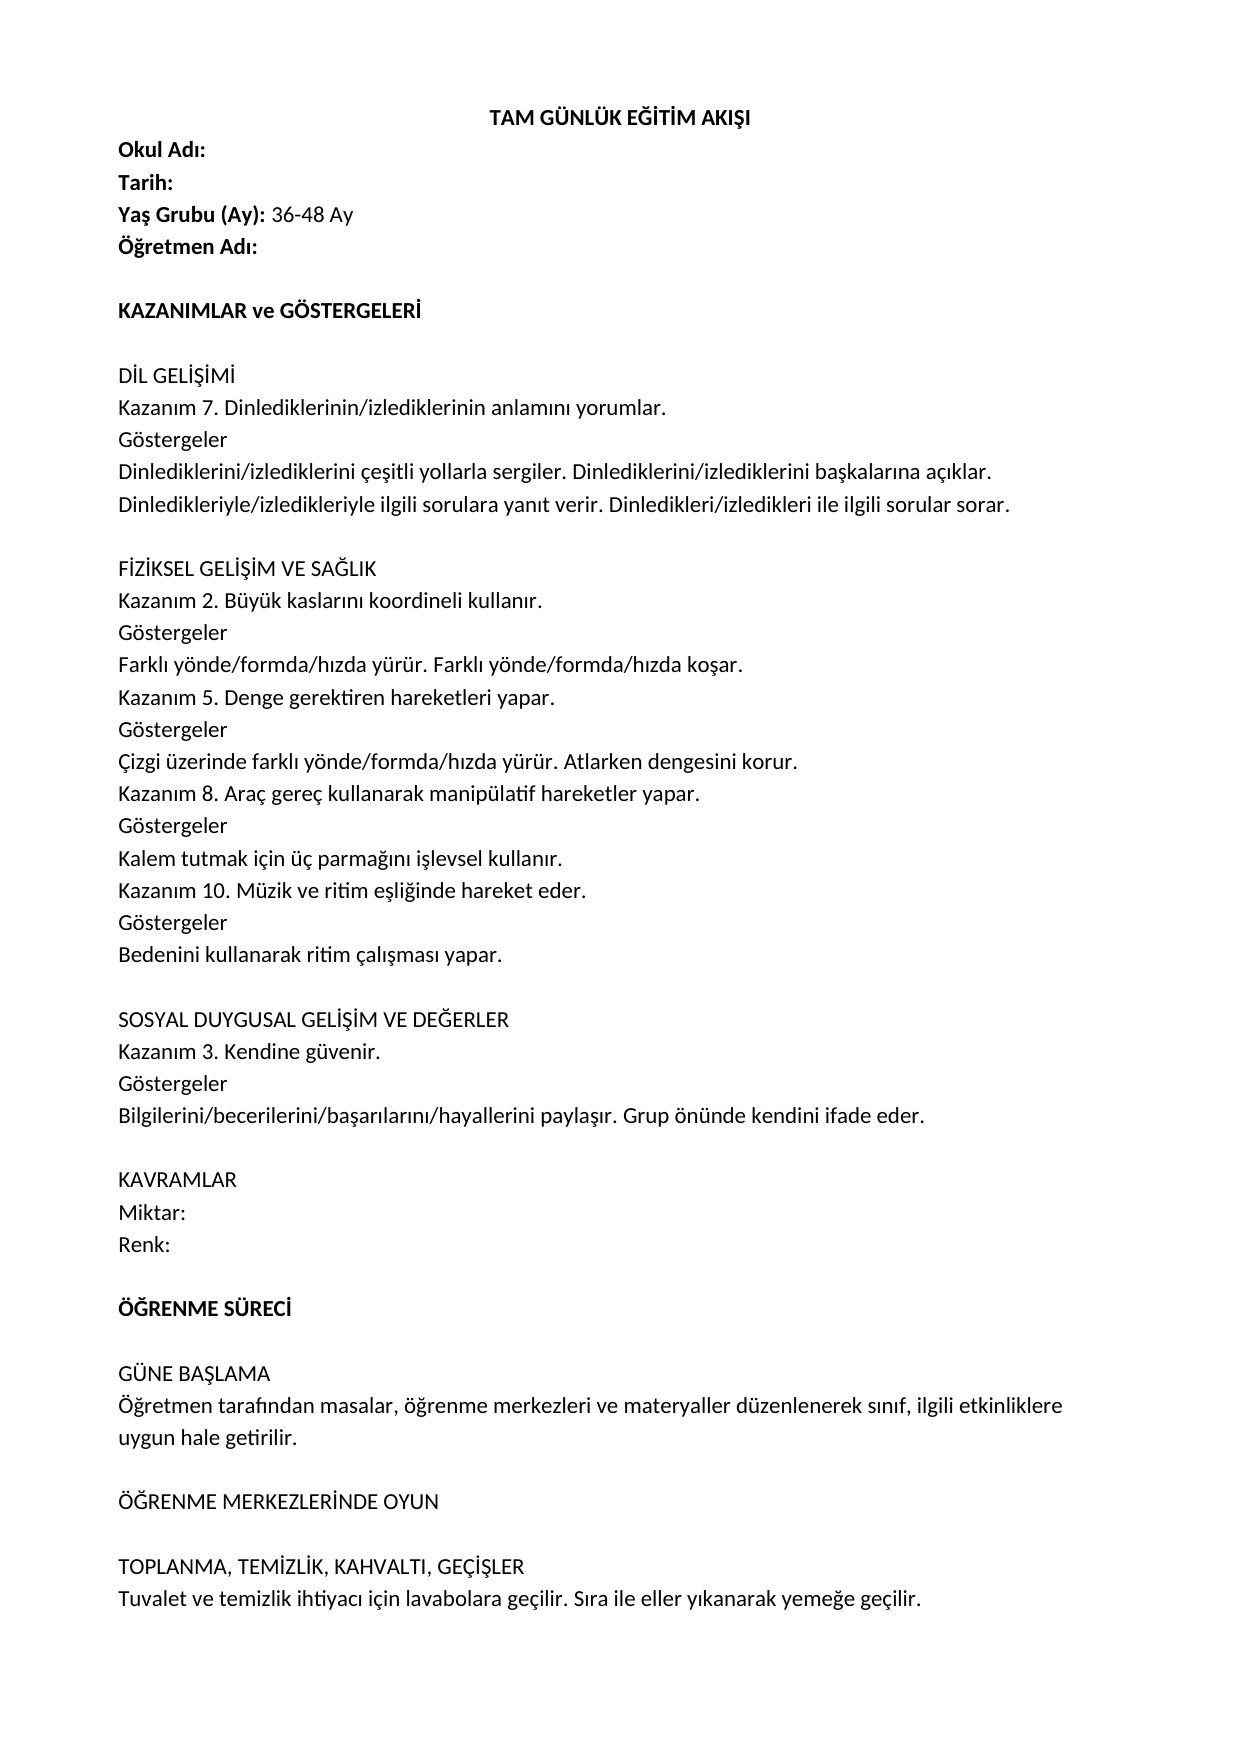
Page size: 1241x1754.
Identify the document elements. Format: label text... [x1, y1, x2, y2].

text Kazanım 10. Müzik ve ritim eşliğinde hareket eder. [118, 876, 1122, 904]
text Tuvalet ve temizlik ihtiyacı için lavabolara geçilir. Sıra ile eller yıkanarak yemeğe geçilir. [118, 1584, 1122, 1612]
text Göstergeler [118, 618, 1122, 646]
text ÖĞRENME MERKEZLERİNDE OYUN [118, 1487, 1122, 1516]
text Dinlediklerini/izlediklerini çeşitli yollarla sergiler. Dinlediklerini/izlediklerini başkalarına açıklar. Dinledikleriyle/izledikleriyle ilgili sorulara yanıt verir. Dinledikleri/izledikleri ile ilgili sorular sorar. [118, 457, 1122, 518]
text Öğretmen Adı: [118, 232, 1122, 260]
text Kazanım 2. Büyük kaslarını koordineli kullanır. [118, 586, 1122, 614]
text KAZANIMLAR ve GÖSTERGELERİ [118, 297, 1122, 324]
text Renk: [118, 1230, 1122, 1258]
text Yaş Grubu (Ay): 36-48 Ay [118, 200, 1122, 228]
text Göstergeler [118, 1069, 1122, 1097]
text FİZİKSEL GELİŞİM VE SAĞLIK [118, 554, 1122, 582]
text Bilgilerini/becerilerini/başarılarını/hayallerini paylaşır. Grup önünde kendini ifade eder. [118, 1101, 1122, 1129]
text DİL GELİŞİMİ [118, 361, 1122, 389]
text Kazanım 5. Denge gerektiren hareketleri yapar. [118, 683, 1122, 711]
text Tarih: [118, 168, 1122, 196]
text SOSYAL DUYGUSAL GELİŞİM VE DEĞERLER [118, 1005, 1122, 1033]
text Göstergeler [118, 908, 1122, 936]
text Kalem tutmak için üç parmağını işlevsel kullanır. [118, 844, 1122, 872]
text Okul Adı: [118, 136, 1122, 164]
text GÜNE BAŞLAMA [118, 1359, 1122, 1387]
text Öğretmen tarafından masalar, öğrenme merkezleri ve materyaller düzenlenerek sınıf, ilgili etkinliklere uygun hale getirilir. [118, 1391, 1122, 1451]
text KAVRAMLAR [118, 1166, 1122, 1194]
text Bedenini kullanarak ritim çalışması yapar. [118, 940, 1122, 968]
text ÖĞRENME SÜRECİ [118, 1294, 1122, 1322]
text Çizgi üzerinde farklı yönde/formda/hızda yürür. Atlarken dengesini korur. [118, 747, 1122, 775]
text Göstergeler [118, 715, 1122, 743]
text Göstergeler [118, 425, 1122, 453]
text Kazanım 8. Araç gereç kullanarak manipülatif hareketler yapar. [118, 779, 1122, 807]
text Miktar: [118, 1198, 1122, 1226]
text TAM GÜNLÜK EĞİTİM AKIŞI [118, 103, 1122, 131]
text TOPLANMA, TEMİZLİK, KAHVALTI, GEÇİŞLER [118, 1552, 1122, 1580]
text Kazanım 7. Dinlediklerinin/izlediklerinin anlamını yorumlar. [118, 393, 1122, 421]
text Farklı yönde/formda/hızda yürür. Farklı yönde/formda/hızda koşar. [118, 651, 1122, 679]
text Göstergeler [118, 812, 1122, 839]
text Kazanım 3. Kendine güvenir. [118, 1037, 1122, 1065]
